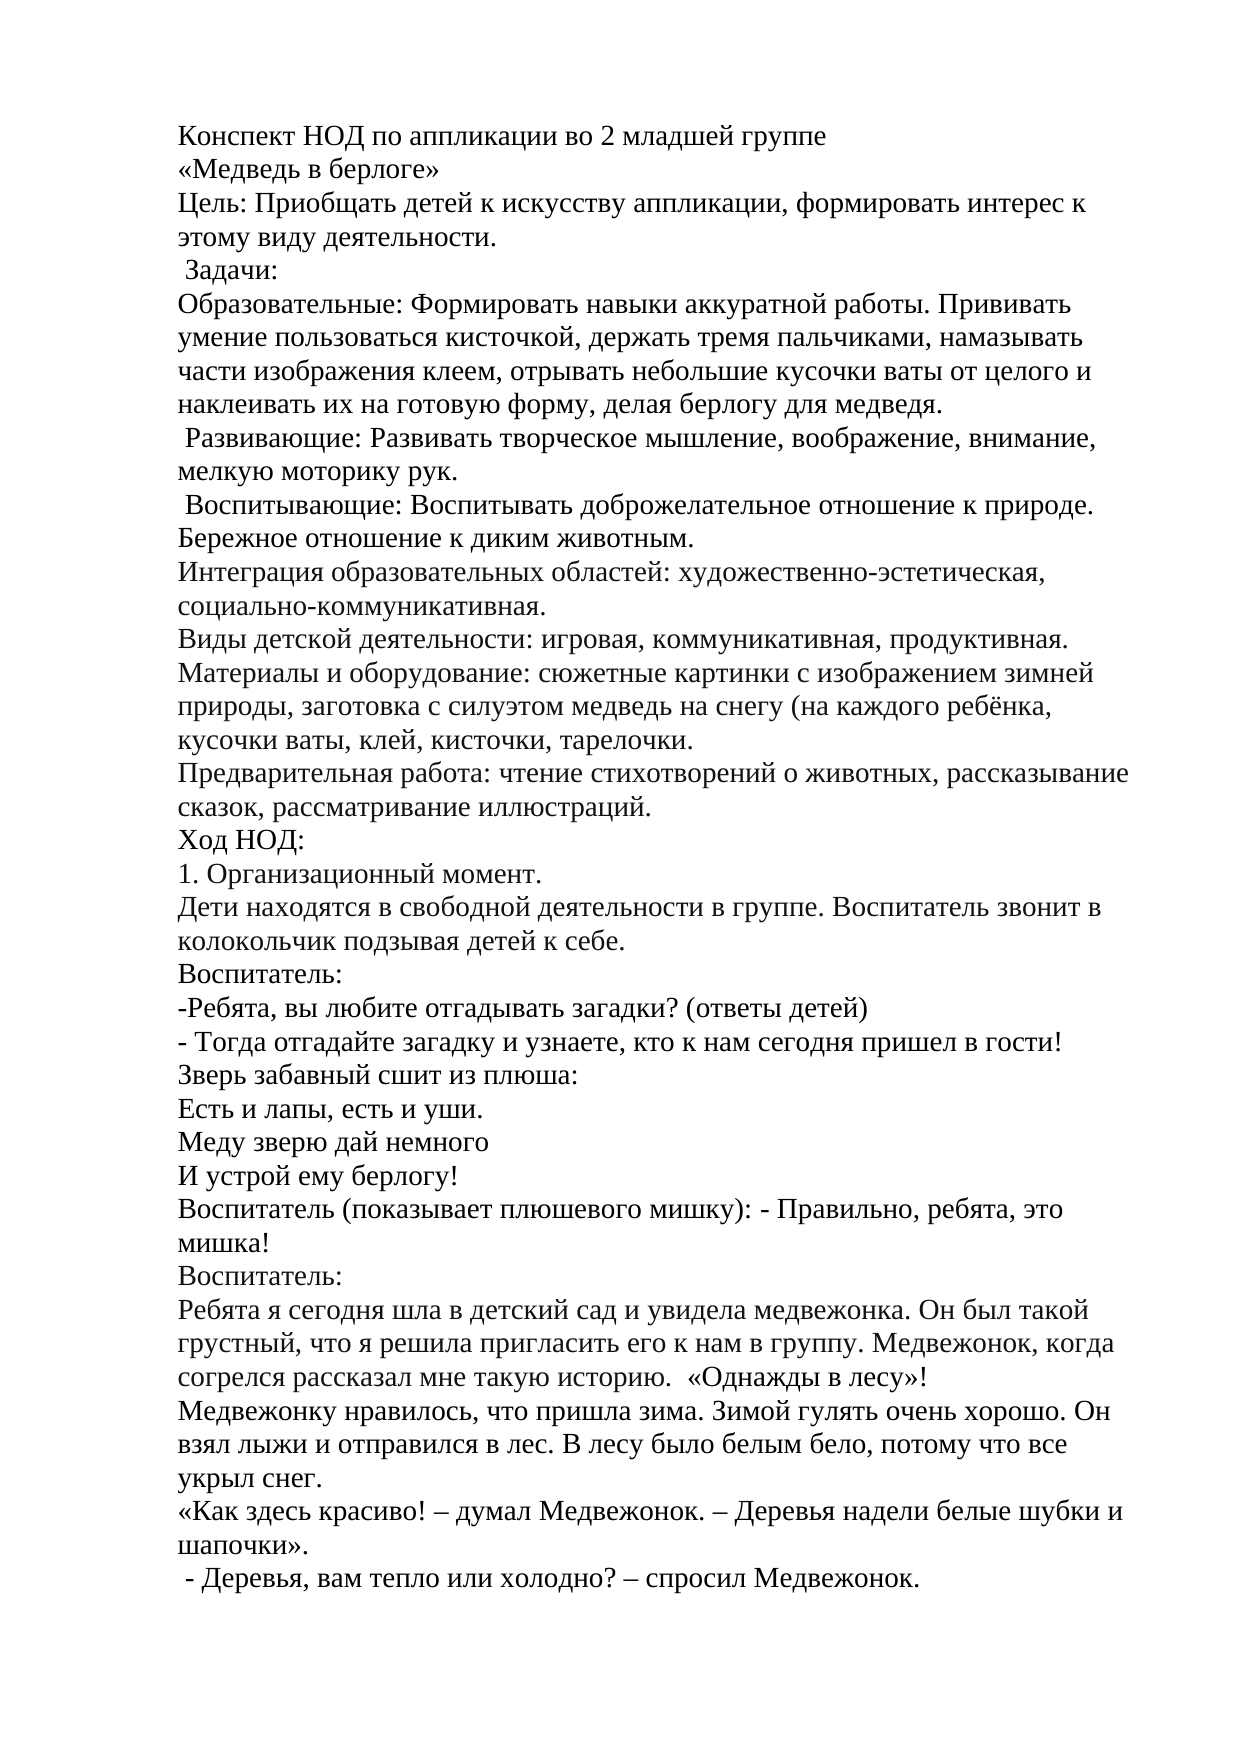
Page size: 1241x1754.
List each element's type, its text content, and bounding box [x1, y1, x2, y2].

text Предварительная работа: чтение стихотворений о животных, рассказывание сказок, рассматривание иллюстраций. [177, 755, 1152, 822]
text -Ребята, вы любите отгадывать загадки? (ответы детей) [177, 990, 1152, 1024]
text Ход НОД: [177, 822, 1152, 856]
text Воспитатель: [177, 1258, 1152, 1292]
text Задачи: [177, 252, 1152, 286]
text Воспитатель (показывает плюшевого мишку): - Правильно, ребята, это мишка! [177, 1191, 1152, 1258]
text Воспитатель: [177, 957, 1152, 990]
text Материалы и оборудование: сюжетные картинки с изображением зимней природы, заготовка с силуэтом медведь на снегу (на каждого ребёнка, кусочки ваты, клей, кисточки, тарелочки. [177, 655, 1152, 755]
text 1. Организационный момент. [177, 856, 1152, 889]
text - Тогда отгадайте загадку и узнаете, кто к нам сегодня пришел в гости! [177, 1024, 1152, 1057]
text Дети находятся в свободной деятельности в группе. Воспитатель звонит в колокольчик подзывая детей к себе. [177, 889, 1152, 957]
text Конспект НОД по аппликации во 2 младшей группе [177, 118, 1152, 152]
text Образовательные: Формировать навыки аккуратной работы. Прививать умение пользоваться кисточкой, держать тремя пальчиками, намазывать части изображения клеем, отрывать небольшие кусочки ваты от целого и наклеивать их на готовую форму, делая берлогу для медведя. [177, 286, 1152, 420]
text Воспитывающие: Воспитывать доброжелательное отношение к природе. Бережное отношение к диким животным. [177, 487, 1152, 554]
text И устрой ему берлогу! [177, 1158, 1152, 1191]
text Медвежонку нравилось, что пришла зима. Зимой гулять очень хорошо. Он взял лыжи и отправился в лес. В лесу было белым бело, потому что все укрыл снег. [177, 1393, 1152, 1493]
text «Как здесь красиво! – думал Медвежонок. – Деревья надели белые шубки и шапочки». [177, 1493, 1152, 1560]
text Интеграция образовательных областей: художественно-эстетическая, социально-коммуникативная. [177, 554, 1152, 621]
text Есть и лапы, есть и уши. [177, 1091, 1152, 1124]
text Развивающие: Развивать творческое мышление, воображение, внимание, мелкую моторику рук. [177, 420, 1152, 487]
text Меду зверю дай немного [177, 1124, 1152, 1158]
text Виды детской деятельности: игровая, коммуникативная, продуктивная. [177, 621, 1152, 655]
text - Деревья, вам тепло или холодно? – спросил Медвежонок. [177, 1560, 1152, 1594]
text Ребята я сегодня шла в детский сад и увидела медвежонка. Он был такой грустный, что я решила пригласить его к нам в группу. Медвежонок, когда согрелся рассказал мне такую историю. «Однажды в лесу»! [177, 1292, 1152, 1393]
text Зверь забавный сшит из плюша: [177, 1057, 1152, 1091]
text «Медведь в берлоге» [177, 152, 1152, 185]
text Цель: Приобщать детей к искусству аппликации, формировать интерес к этому виду деятельности. [177, 185, 1152, 252]
